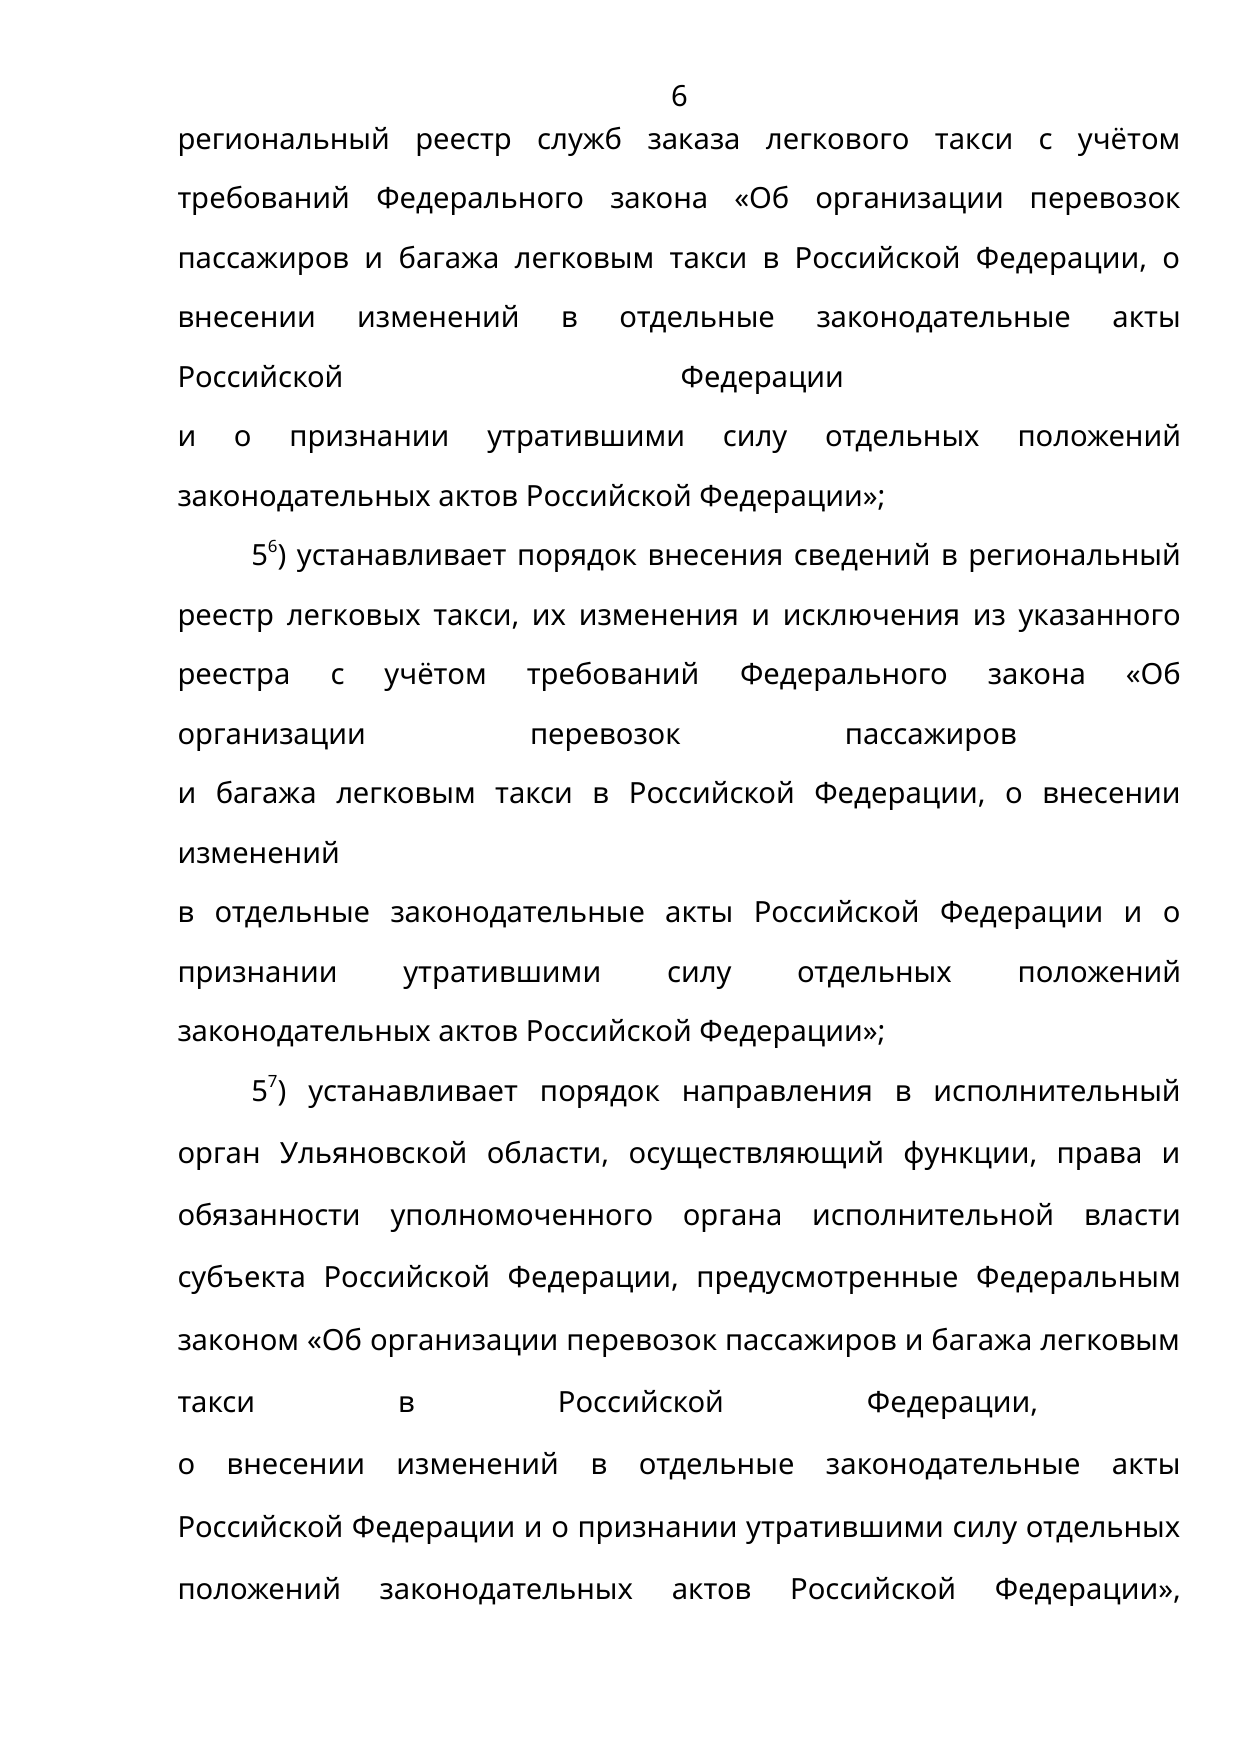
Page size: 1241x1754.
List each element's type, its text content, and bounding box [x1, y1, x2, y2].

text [177, 1070, 1181, 1608]
text 56) устанавливает порядок внесения сведений в региональный реестр легковых такси, их изменения и исключения из указанного реестра с учётом требований Федерального закона «Об организации перевозок пассажиров и багажа легковым такси в Российской Федерации, о внесении изменений в отдельные законодательные акты Российской Федерации и о признании утратившими силу отдельных положений законодательных актов Российской Федерации»; [177, 534, 1181, 1050]
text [177, 118, 1181, 515]
